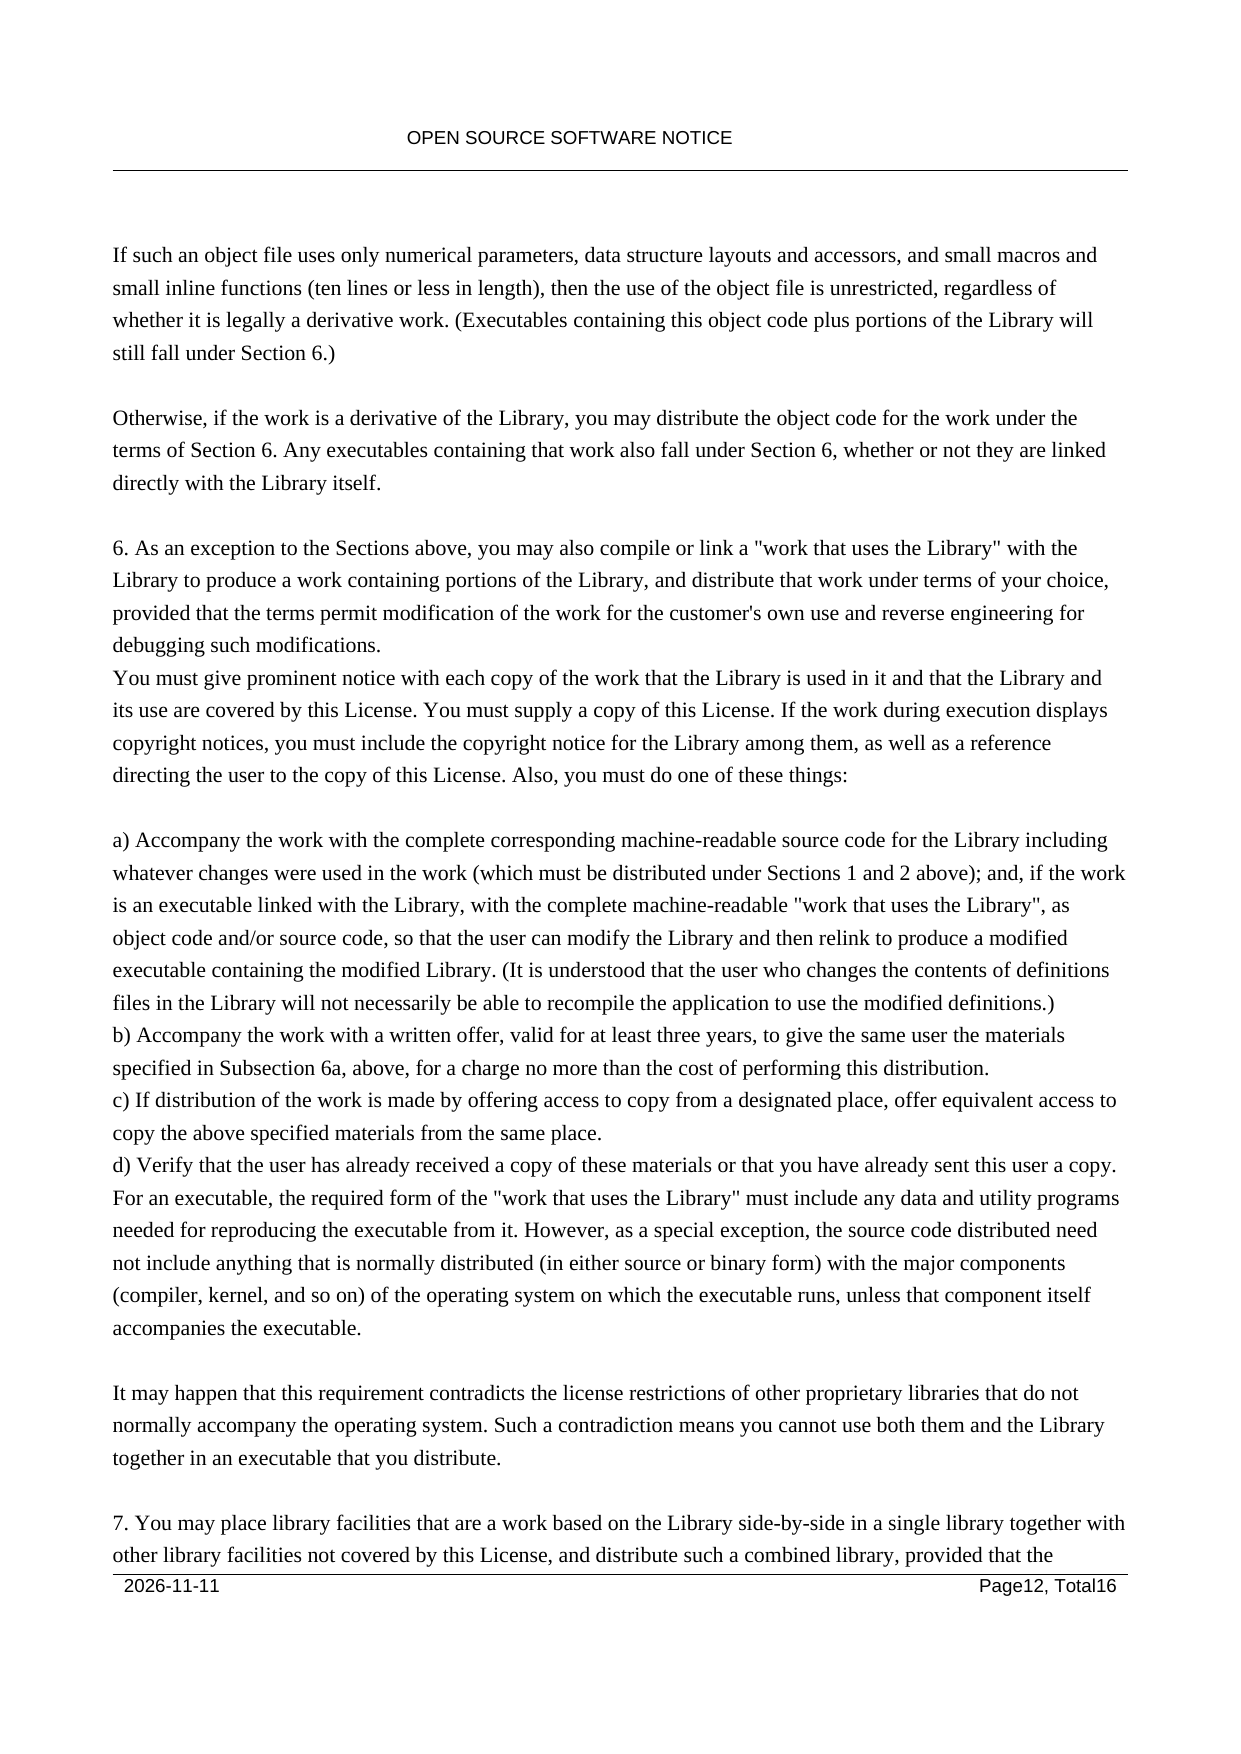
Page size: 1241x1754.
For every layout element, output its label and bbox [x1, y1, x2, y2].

text [112, 206, 1128, 1571]
